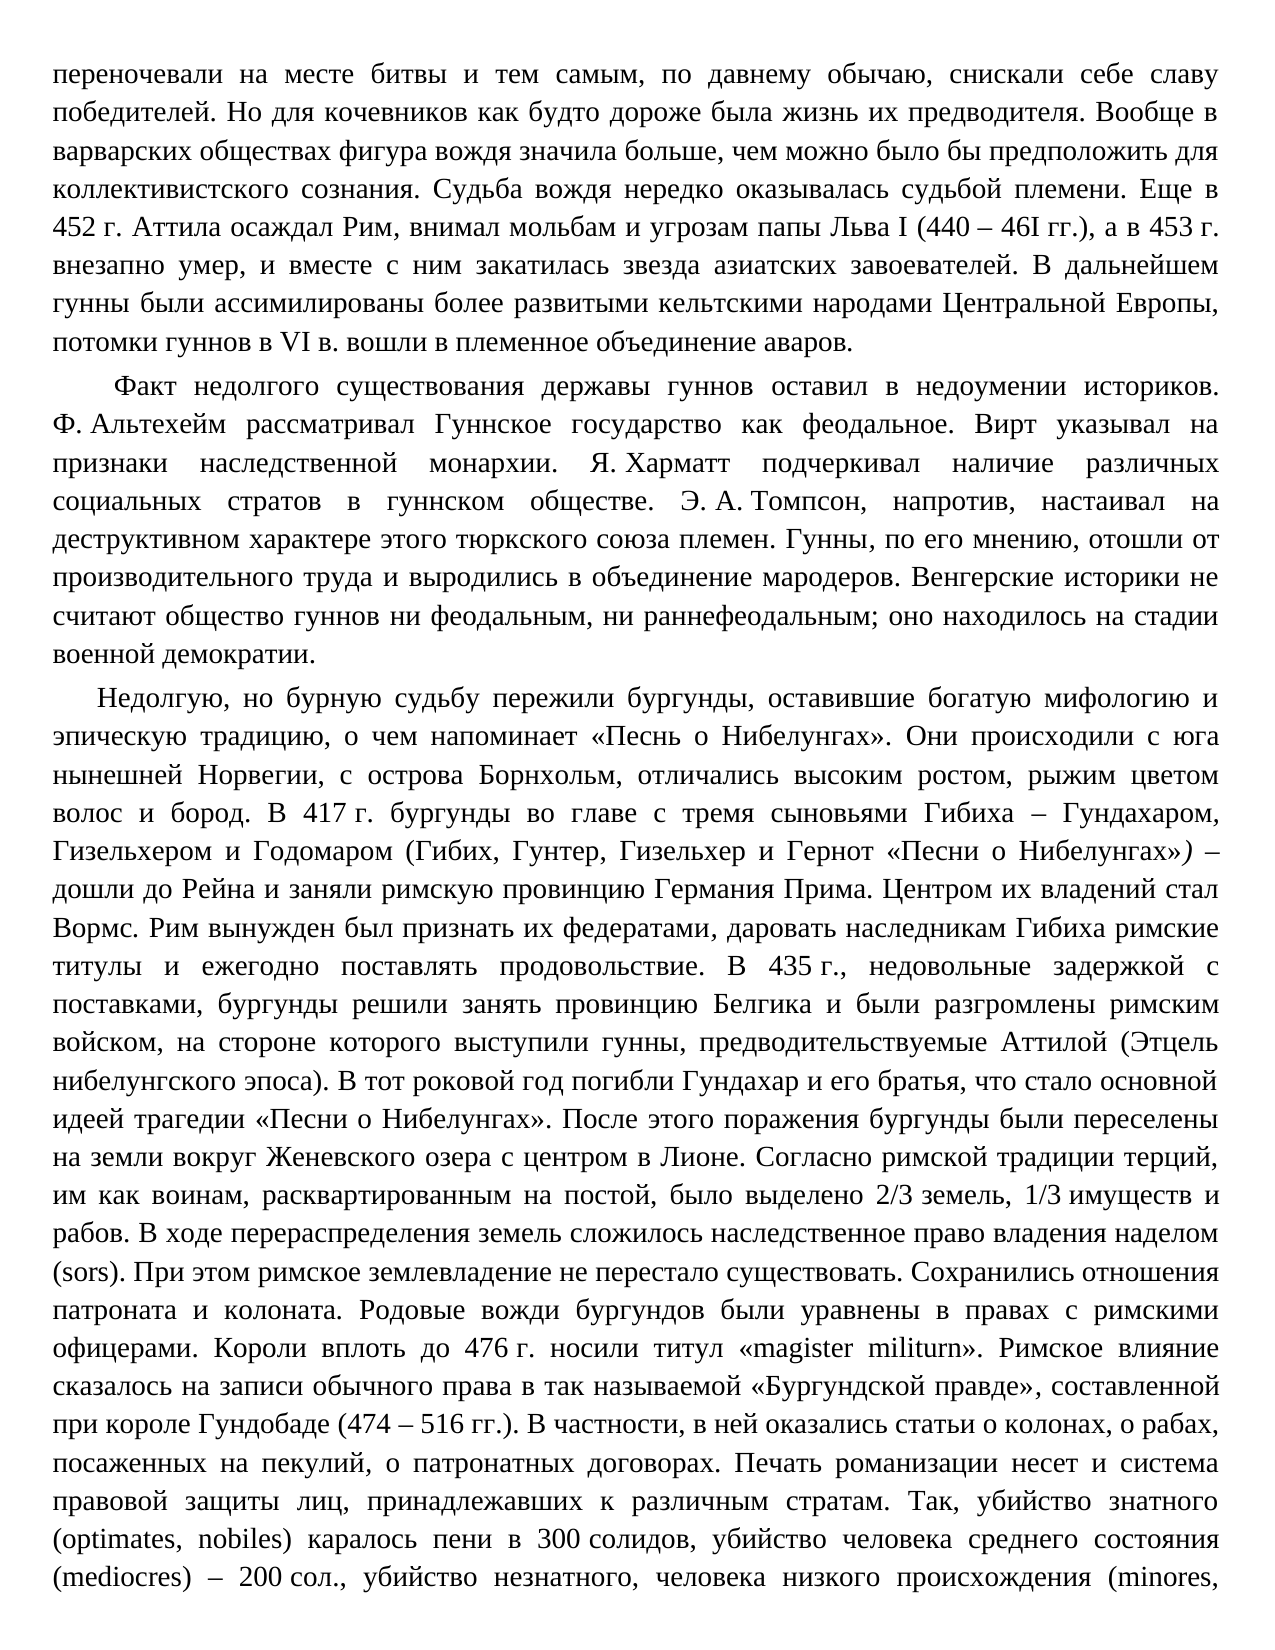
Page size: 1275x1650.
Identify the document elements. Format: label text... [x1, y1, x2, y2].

text Факт недолгого существования державы гуннов оставил в недоумении историков. Ф. Альтехейм рассматривал Гуннское государство как феодальное. Вирт указывал на признаки наследственной монархии. Я. Харматт подчеркивал наличие различных социальных стратов в гуннском обществе. Э. А. Томпсон, напротив, настаивал на деструктивном характере этого тюркского союза племен. Гунны, по его мнению, отошли от производительного труда и выродились в объединение мародеров. Венгерские историки не считают общество гуннов ни феодальным, ни раннефеодальным; оно находилось на стадии военной демократии. [52, 368, 1220, 674]
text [52, 680, 1220, 1598]
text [52, 56, 1220, 362]
